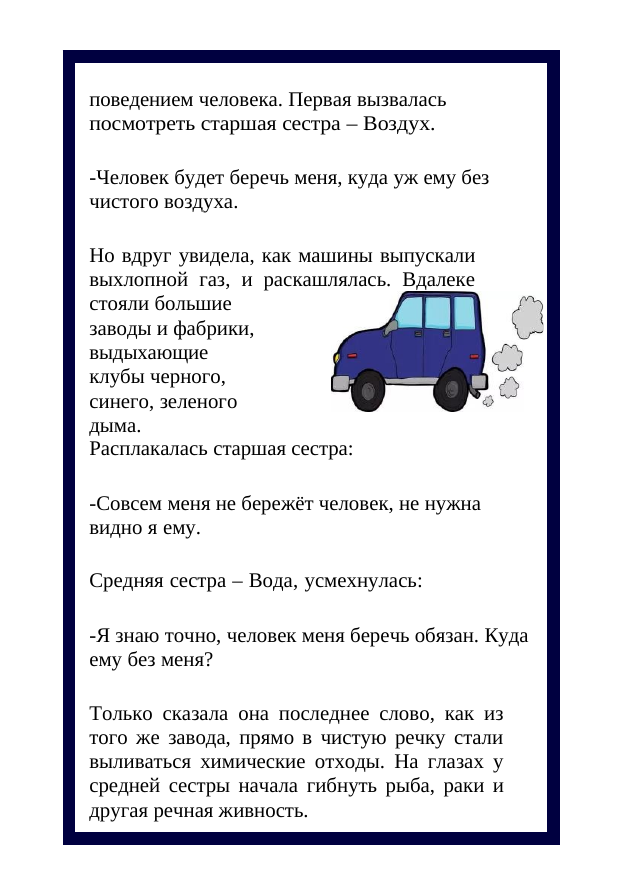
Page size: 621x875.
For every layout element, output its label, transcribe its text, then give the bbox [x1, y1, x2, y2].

text -Человек будет беречь меня, куда уж ему без чистого воздуха. [89, 165, 533, 213]
text -Я знаю точно, человек меня беречь обязан. Куда ему без меня? [89, 623, 533, 671]
picture [331, 291, 544, 412]
text поведением человека. Первая вызвалась посмотреть старшая сестра – Воздух. [89, 87, 533, 135]
text заводы и фабрики, выдыхающие клубы черного, синего, зеленого дыма. [89, 316, 263, 437]
text Только сказала она последнее слово, как из того же завода, прямо в чистую речку стали выливаться химические отходы. На глазах у средней сестры начала гибнуть рыба, раки и другая речная живность. [89, 700, 504, 822]
text -Совсем меня не бережёт человек, не нужна видно я ему. [89, 490, 533, 539]
text Расплакалась старшая сестра: [89, 437, 547, 461]
text Но вдруг увидела, как машины выпускали выхлопной газ, и раскашлялась. Вдалеке стояли большие [89, 243, 476, 315]
text Средняя сестра – Вода, усмехнулась: [89, 568, 547, 592]
